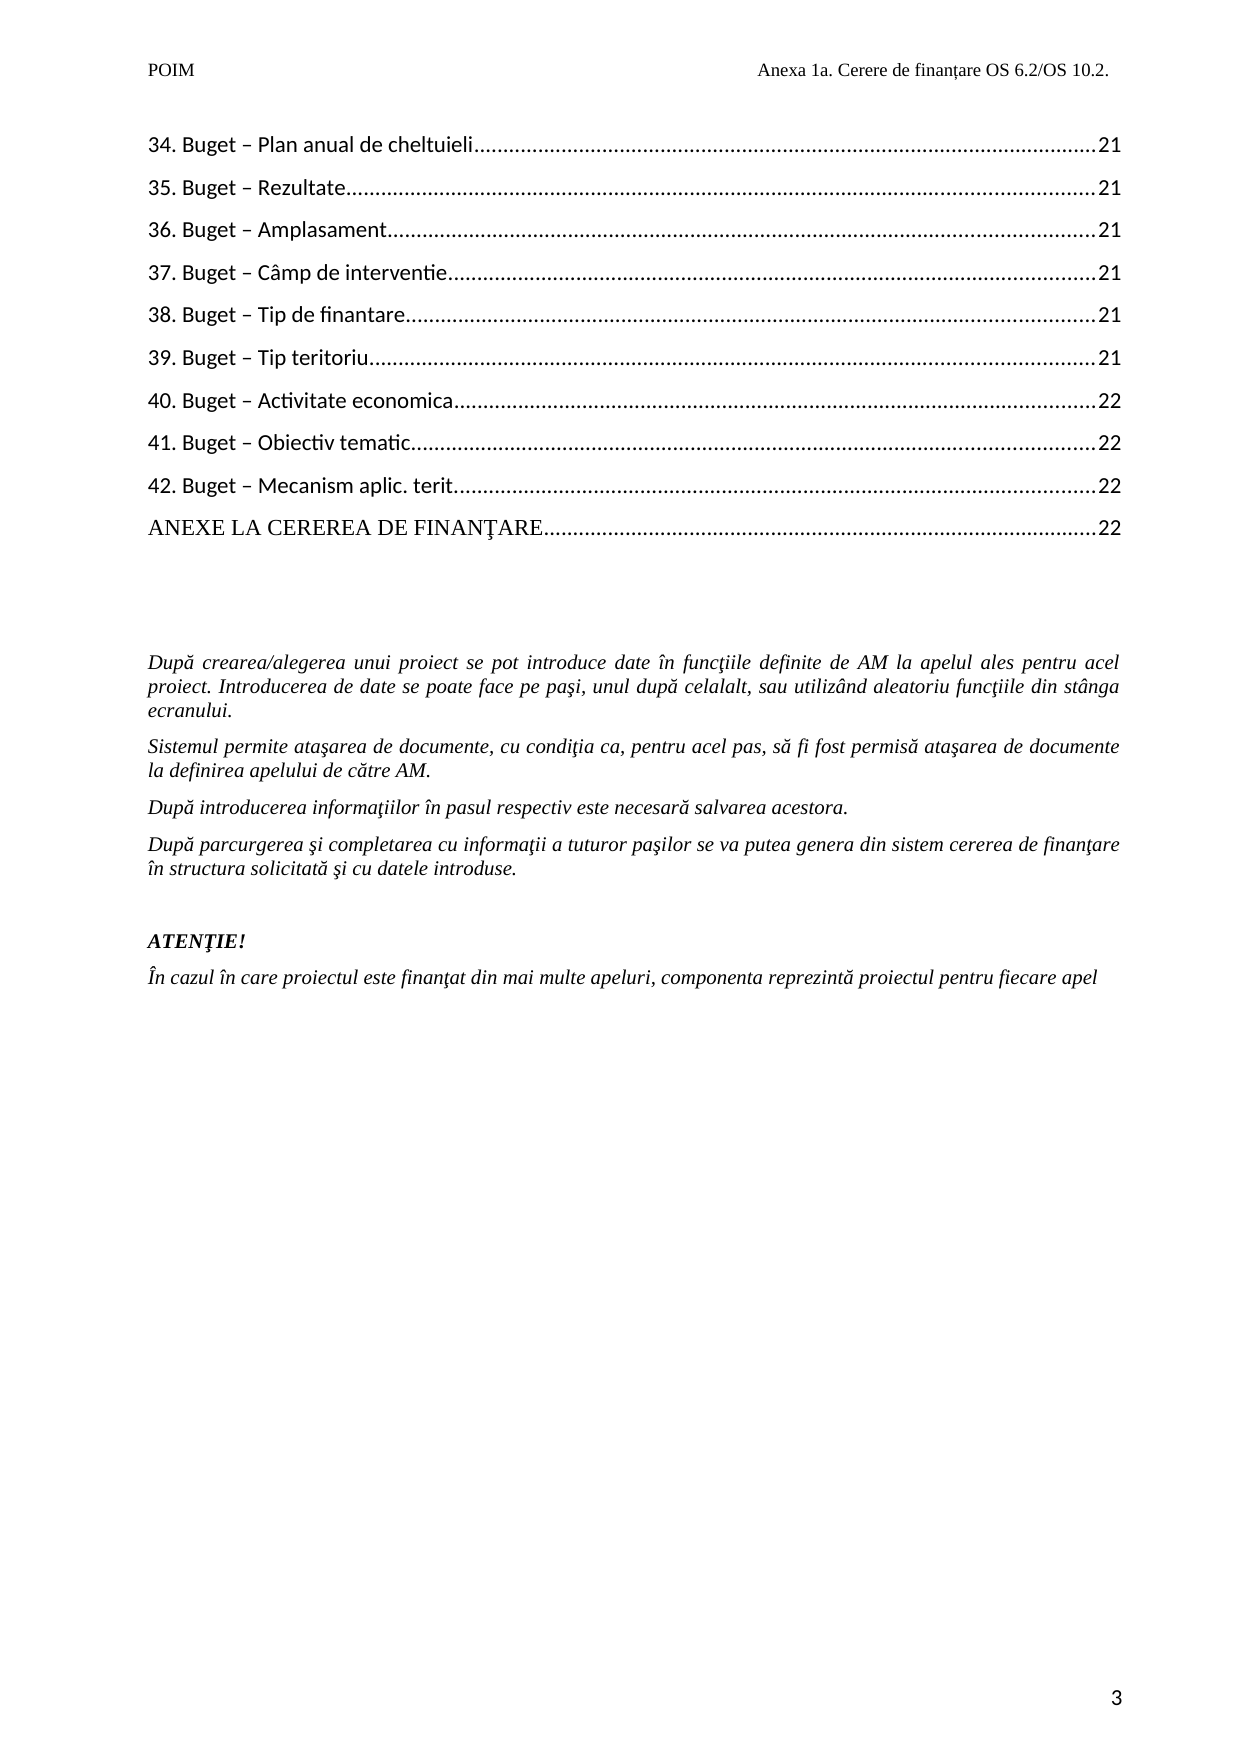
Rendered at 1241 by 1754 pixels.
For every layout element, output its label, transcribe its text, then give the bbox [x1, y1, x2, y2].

text După crearea/alegerea unui proiect se pot introduce date în funcţiile definite de AM la apelul ales pentru acel proiect. Introducerea de date se poate face pe paşi, unul după celalalt, sau utilizând aleatoriu funcţiile din stânga ecranului. [148, 650, 1122, 722]
text ATENŢIE! [148, 929, 1122, 953]
text După parcurgerea şi completarea cu informaţii a tuturor paşilor se va putea genera din sistem cererea de finanţare în structura solicitată şi cu datele introduse. [148, 832, 1122, 880]
text Sistemul permite ataşarea de documente, cu condiţia ca, pentru acel pas, să fi fost permisă ataşarea de documente la definirea apelului de către AM. [148, 734, 1122, 782]
text În cazul în care proiectul este finanţat din mai multe apeluri, componenta reprezintă proiectul pentru fiecare apel [148, 965, 1122, 989]
text După introducerea informaţiilor în pasul respectiv este necesară salvarea acestora. [148, 795, 1122, 819]
